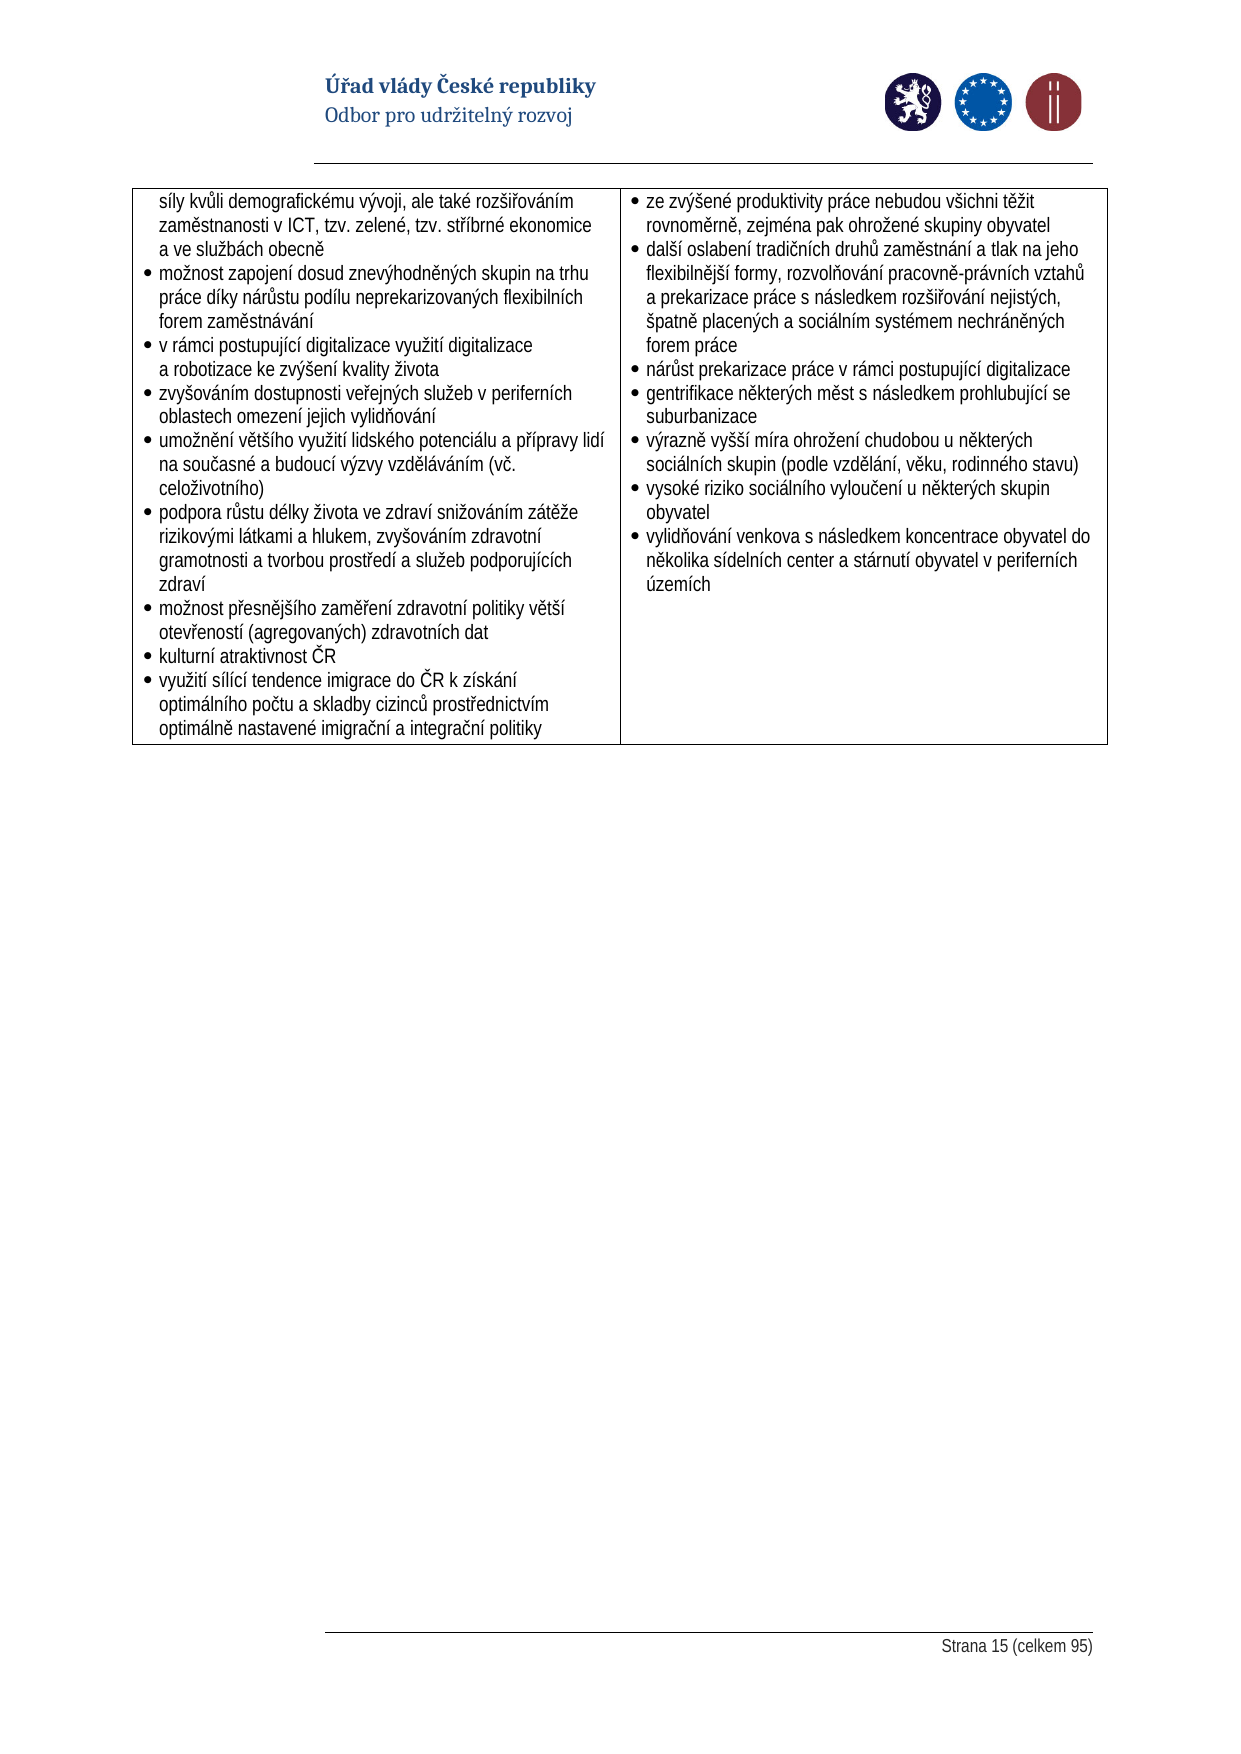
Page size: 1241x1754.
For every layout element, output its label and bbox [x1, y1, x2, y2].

picture [885, 73, 1082, 131]
table_cell [621, 189, 1107, 744]
table_cell [133, 189, 620, 744]
